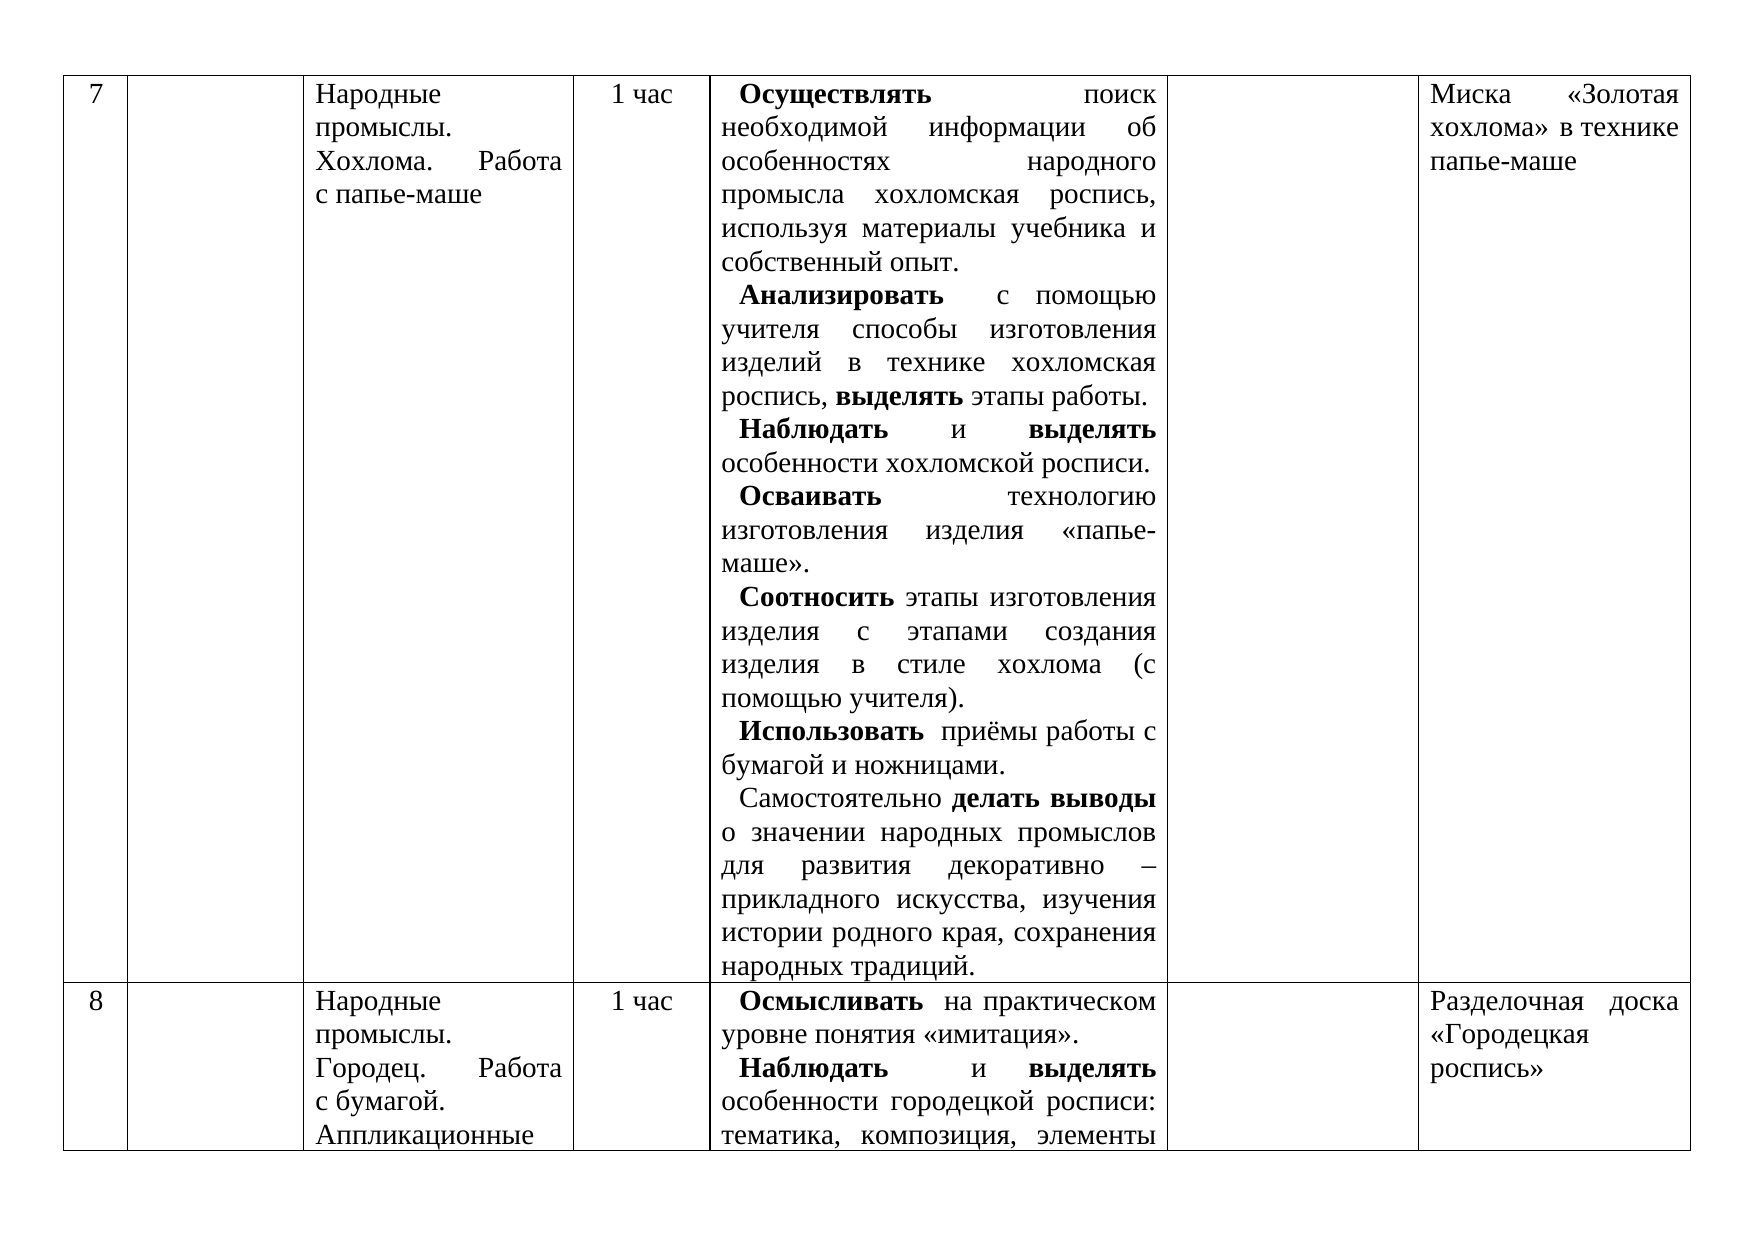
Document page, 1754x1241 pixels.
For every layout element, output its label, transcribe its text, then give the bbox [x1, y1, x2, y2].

table_cell Осуществлять поиск необходимой информации об особенностях народного промысла хохломская роспись, используя материалы учебника и собственный опыт. Анализировать с помощью учителя способы изготовления изделий в технике хохломская роспись, выделять этапы работы. Наблюдать и выделять особенности хохломской росписи. Осваивать технологию изготовления изделия «папье-маше». Соотносить этапы изготовления изделия с этапами создания изделия в стиле хохлома (с помощью учителя). Использовать приёмы работы с бумагой и ножницами. Самостоятельно делать выводы о значении народных промыслов для развития декоративно – прикладного искусства, изучения истории родного края, сохранения народных традиций. [711, 76, 1167, 982]
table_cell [1419, 983, 1690, 1150]
table_cell 8 [64, 983, 127, 1150]
table_cell [128, 76, 303, 982]
table_cell 1 час [574, 983, 709, 1150]
table_cell 1 час [574, 76, 709, 982]
table_cell Народные промыслы. Хохлома. Работа с папье-маше [304, 76, 573, 982]
table_cell [1168, 76, 1418, 982]
table_cell [1168, 983, 1418, 1150]
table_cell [304, 983, 573, 1150]
table_cell [128, 983, 303, 1150]
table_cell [711, 983, 1167, 1150]
table_cell 7 [64, 76, 127, 982]
table_cell Миска «Золотая хохлома» в технике папье-маше [1419, 76, 1690, 982]
